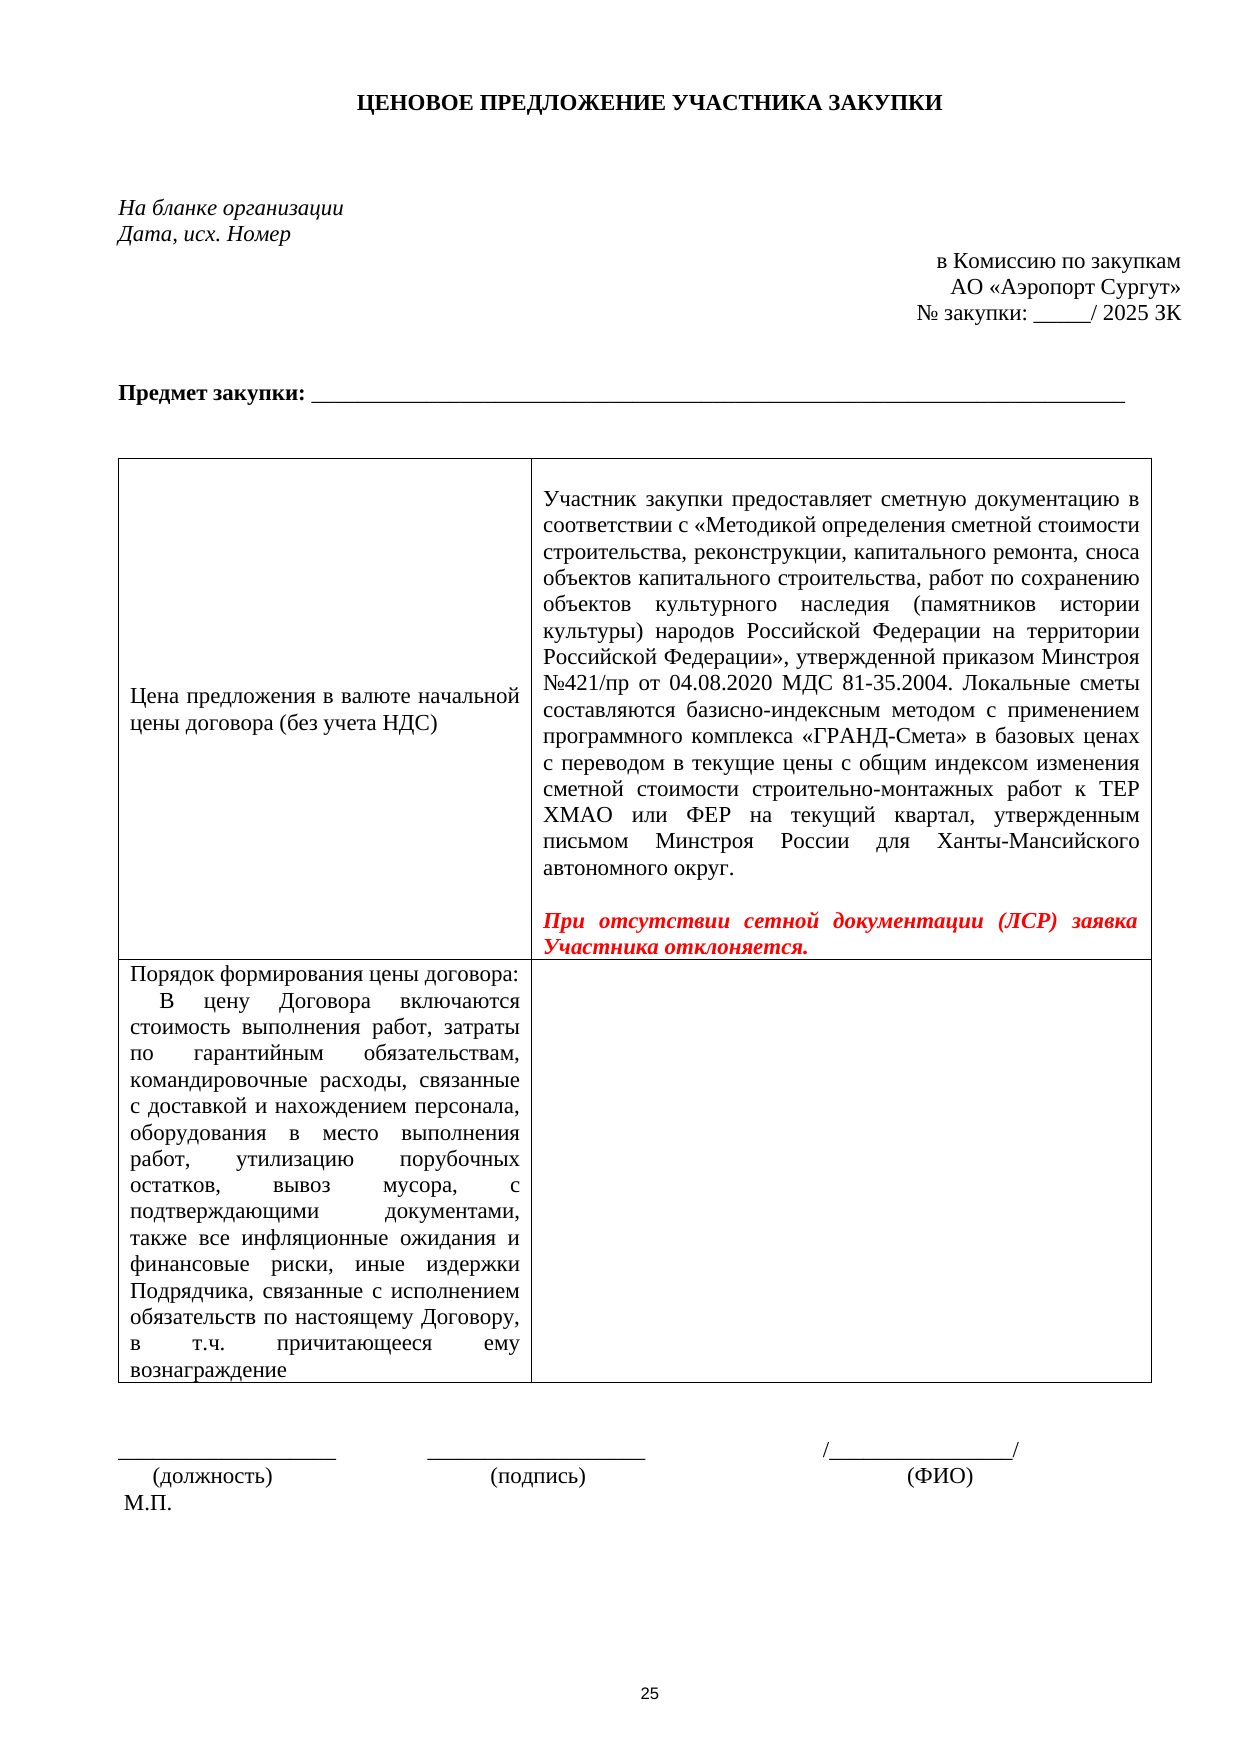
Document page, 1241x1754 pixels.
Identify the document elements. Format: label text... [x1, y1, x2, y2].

text ЦЕНОВОЕ ПРЕДЛОЖЕНИЕ УЧАСТНИКА ЗАКУПКИ [118, 89, 1181, 115]
text Предмет закупки: _______________________________________________________________________ [118, 378, 1181, 405]
table_header Участник закупки предоставляет сметную документацию в соответствии с «Методикой определения сметной стоимости строительства, реконструкции, капитального ремонта, сноса объектов капитального строительства, работ по сохранению объектов культурного наследия (памятников истории культуры) народов Российской Федерации на территории Российской Федерации», утвержденной приказом Минстроя №421/пр от 04.08.2020 МДС 81-35.2004. Локальные сметы составляются базисно-индексным методом с применением программного комплекса «ГРАНД-Смета» в базовых ценах с переводом в текущие цены с общим индексом изменения сметной стоимости строительно-монтажных работ к ТЕР ХМАО или ФЕР на текущий квартал, утвержденным письмом Минстроя России для Ханты-Мансийского автономного округ. При отсутствии сетной документации (ЛСР) заявка Участника отклоняется. [532, 459, 1151, 959]
text ___________________ ___________________ /________________/ [118, 1436, 1181, 1462]
text № закупки: _____/ 2025 ЗК [118, 299, 1181, 326]
text М.П. [118, 1488, 1181, 1515]
table_header Цена предложения в валюте начальной цены договора (без учета НДС) [119, 459, 531, 959]
text На бланке организации [118, 194, 1181, 220]
text в Комиссию по закупкам [118, 247, 1181, 273]
table_cell Порядок формирования цены договора: В цену Договора включаются стоимость выполнения работ, затраты по гарантийным обязательствам, командировочные расходы, связанные с доставкой и нахождением персонала, оборудования в место выполнения работ, утилизацию порубочных остатков, вывоз мусора, с подтверждающими документами, также все инфляционные ожидания и финансовые риски, иные издержки Подрядчика, связанные с исполнением обязательств по настоящему Договору, в т.ч. причитающееся ему вознаграждение [119, 960, 531, 1382]
table_cell [532, 960, 1151, 1382]
text (должность) (подпись) (ФИО) [118, 1462, 1181, 1488]
text АО «Аэропорт Сургут» [118, 273, 1181, 299]
text Дата, исх. Номер [118, 220, 1181, 247]
